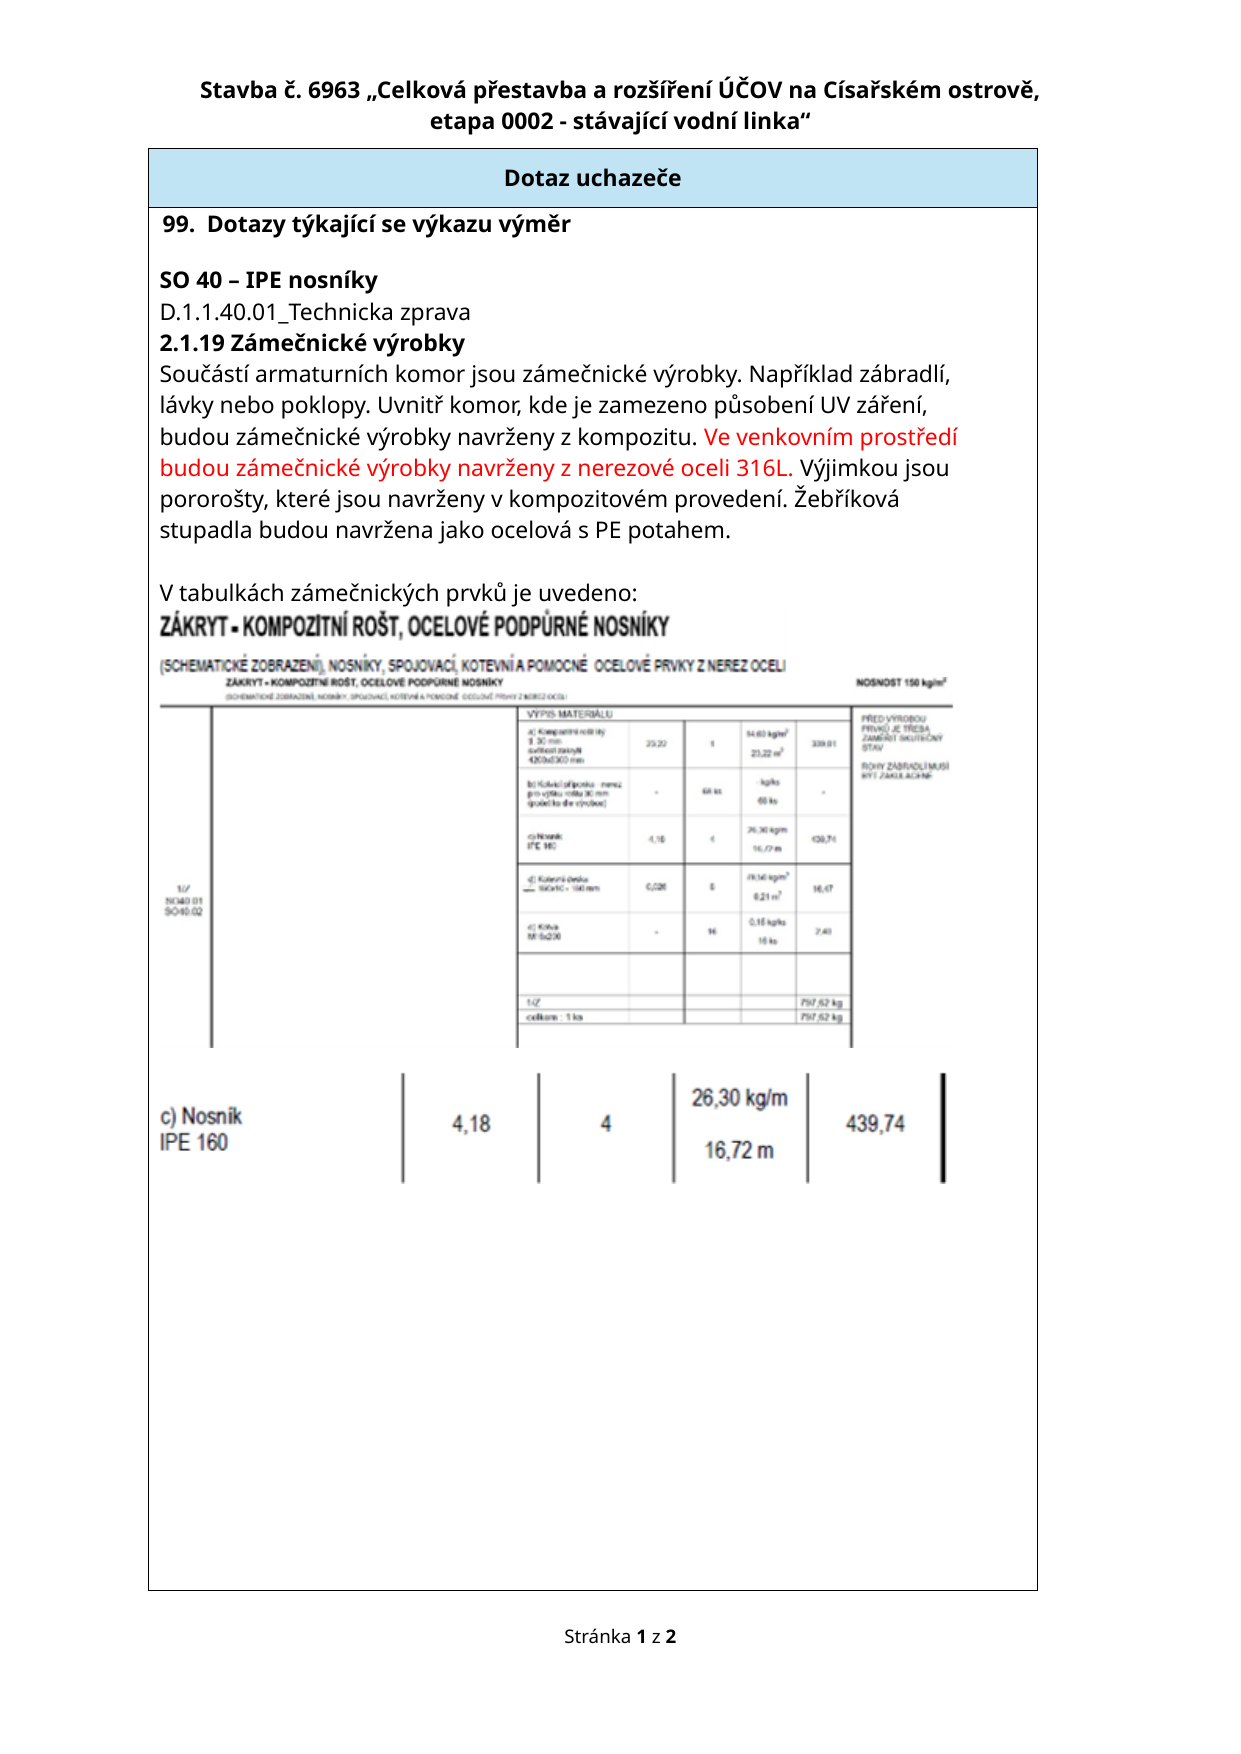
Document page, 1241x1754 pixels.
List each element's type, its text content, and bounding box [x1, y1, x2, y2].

table_header Dotaz uchazeče [149, 149, 1037, 207]
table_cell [149, 208, 1037, 1590]
picture [159, 608, 954, 1048]
picture [159, 1072, 947, 1184]
